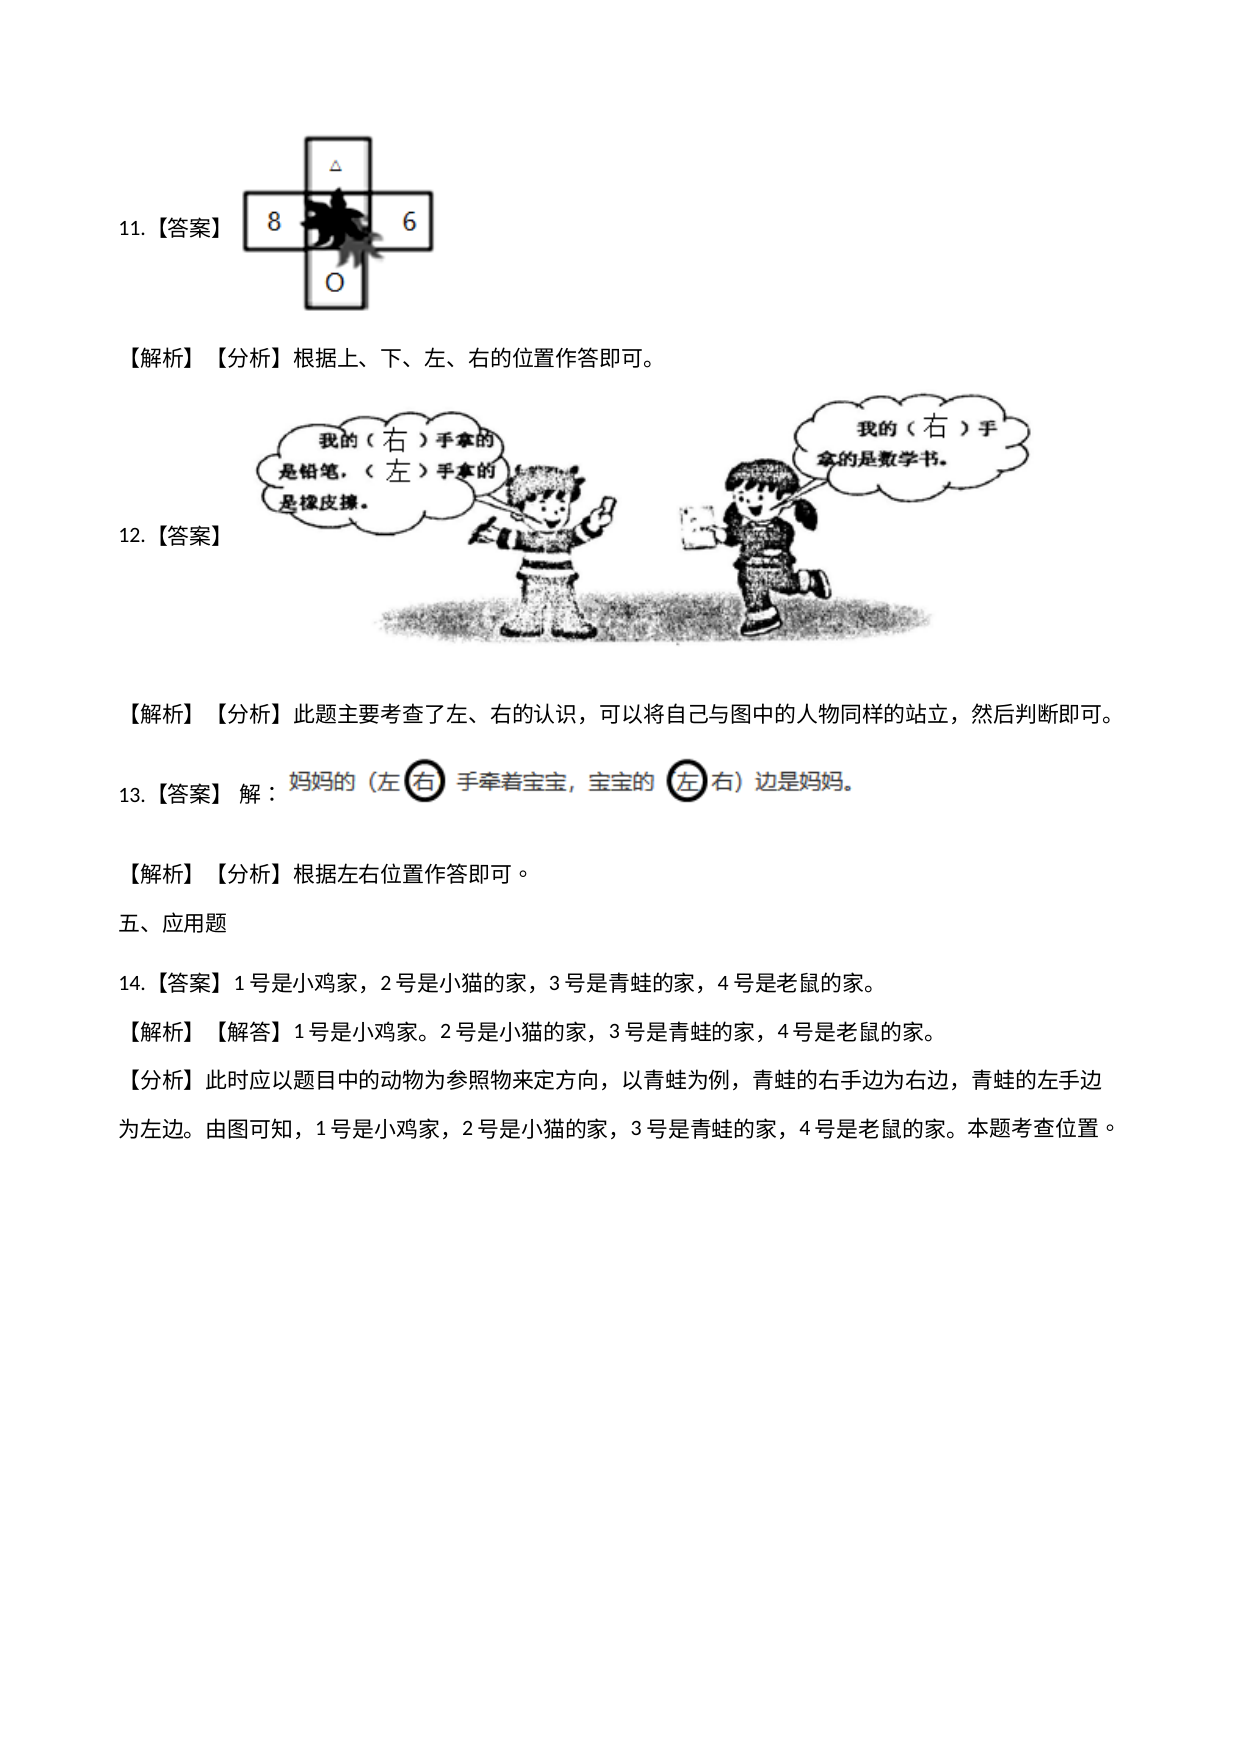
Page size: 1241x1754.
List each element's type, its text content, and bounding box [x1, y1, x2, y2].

text 【解析】【分析】根据左右位置作答即可。 [118, 858, 1122, 890]
text 11.【答案】 [118, 129, 1122, 324]
text 五、应用题 [118, 905, 1122, 938]
picture [238, 388, 1037, 647]
picture [282, 745, 868, 807]
text 【解析】【分析】根据上、下、左、右的位置作答即可。 [118, 340, 1122, 373]
picture [238, 129, 440, 317]
text 【分析】此时应以题目中的动物为参照物来定方向，以青蛙为例，青蛙的右手边为右边，青蛙的左手边为左边。由图可知，1号是小鸡家，2号是小猫的家，3号是青蛙的家，4号是老鼠的家。本题考查位置。 [118, 1063, 1122, 1144]
text 【解析】【分析】此题主要考查了左、右的认识，可以将自己与图中的人物同样的站立，然后判断即可。 [118, 697, 1122, 729]
text 14.【答案】1号是小鸡家，2号是小猫的家，3号是青蛙的家，4号是老鼠的家。 [118, 966, 1122, 998]
text 【解析】【解答】1号是小鸡家。2号是小猫的家，3号是青蛙的家，4号是老鼠的家。 [118, 1014, 1122, 1047]
